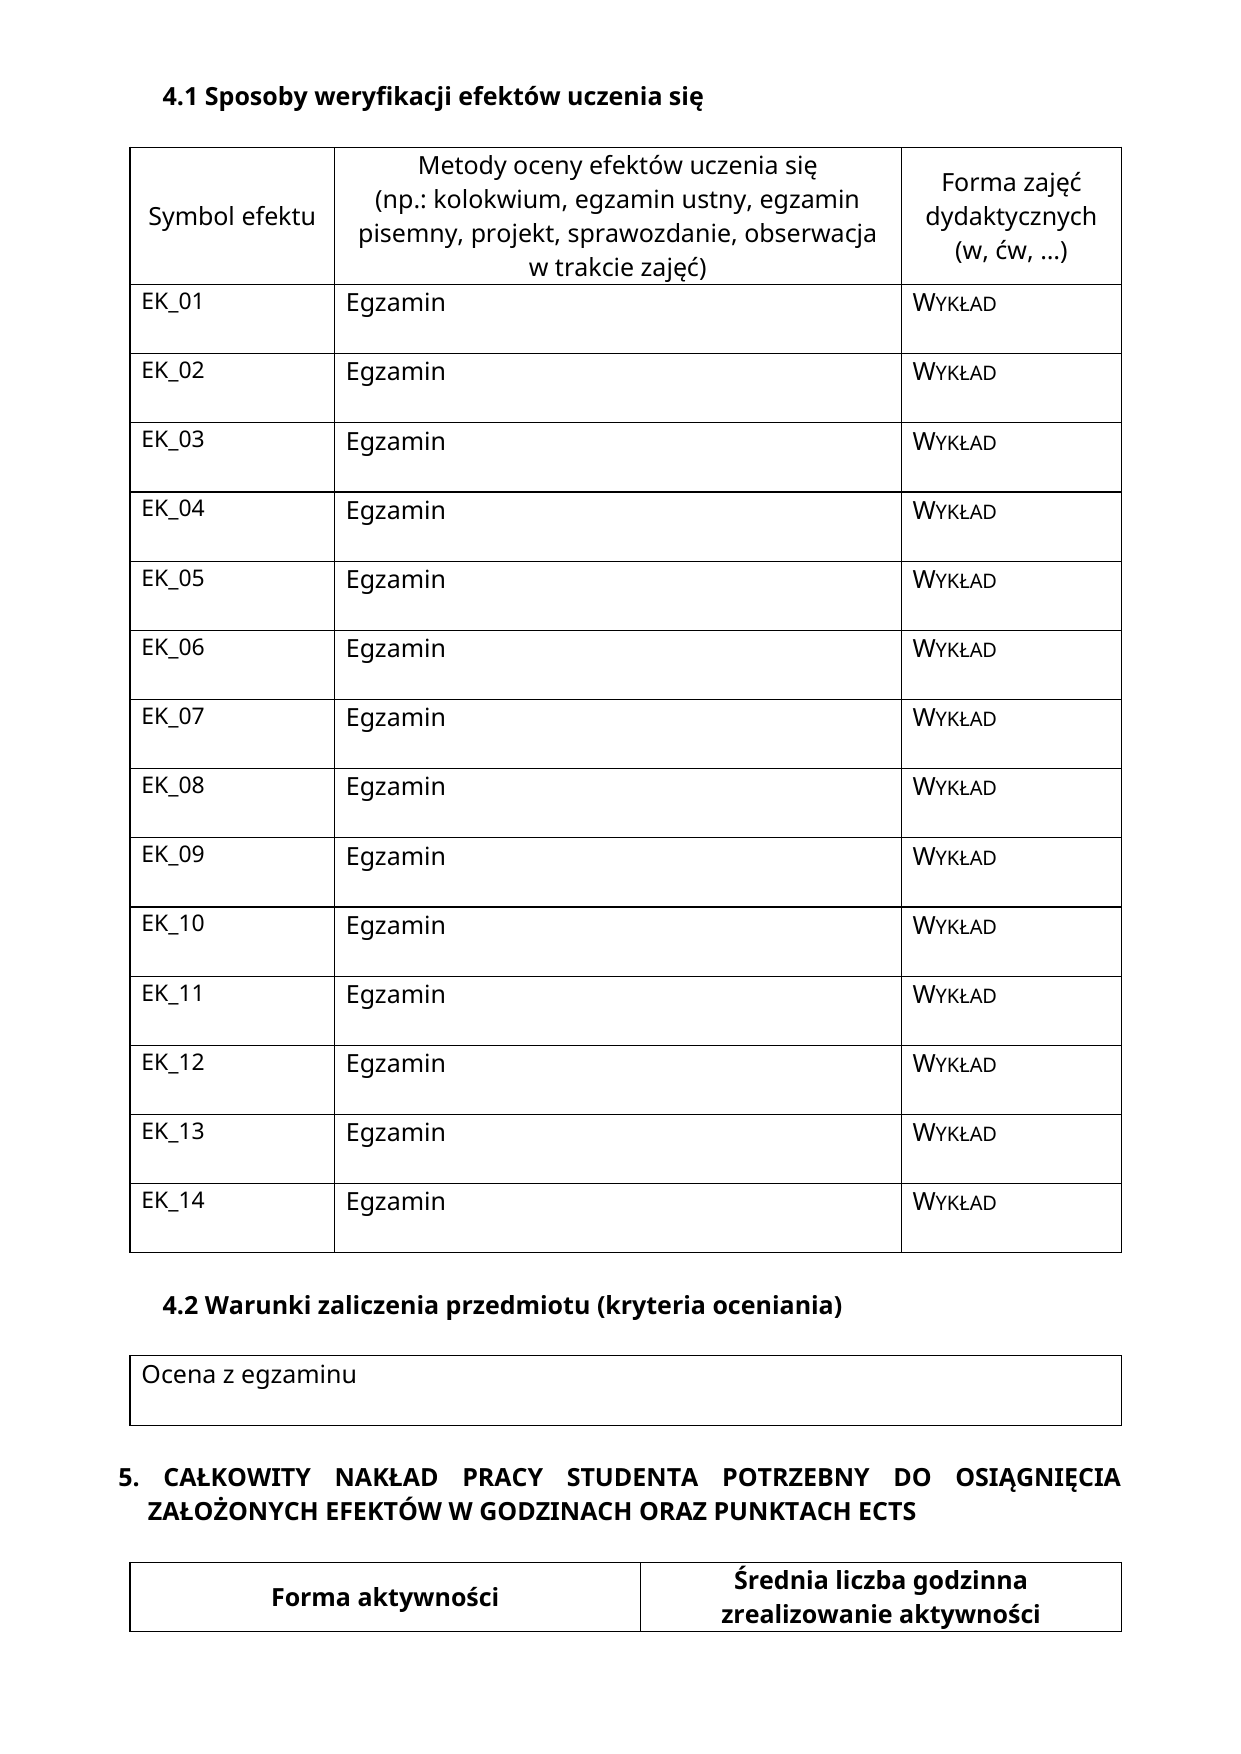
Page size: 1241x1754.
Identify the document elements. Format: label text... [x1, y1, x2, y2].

text 4.2 Warunki zaliczenia przedmiotu (kryteria oceniania) [162, 1287, 1122, 1321]
table_cell Egzamin [335, 1184, 901, 1252]
table_cell EK_08 [131, 769, 334, 837]
table_cell Wykład [902, 977, 1121, 1045]
table_cell Wykład [902, 493, 1121, 561]
table_cell Egzamin [335, 908, 901, 976]
table_cell Egzamin [335, 354, 901, 422]
table_cell EK_14 [131, 1184, 334, 1252]
table_cell EK_11 [131, 977, 334, 1045]
table_header Forma aktywności [131, 1563, 640, 1631]
table_header Ocena z egzaminu [131, 1356, 1121, 1424]
table_cell EK_01 [131, 285, 334, 353]
table_cell EK_05 [131, 562, 334, 630]
table_cell Egzamin [335, 1046, 901, 1114]
table_cell Egzamin [335, 493, 901, 561]
table_cell Egzamin [335, 285, 901, 353]
table_cell Wykład [902, 354, 1121, 422]
table_cell Egzamin [335, 631, 901, 699]
table_header Forma zajęć dydaktycznych (w, ćw, …) [902, 148, 1121, 284]
table_cell EK_06 [131, 631, 334, 699]
table_cell EK_12 [131, 1046, 334, 1114]
table_cell Wykład [902, 908, 1121, 976]
table_cell Wykład [902, 1115, 1121, 1183]
table_cell Wykład [902, 1046, 1121, 1114]
text 4.1 Sposoby weryfikacji efektów uczenia się [162, 78, 1122, 112]
table_cell Wykład [902, 631, 1121, 699]
table_cell EK_02 [131, 354, 334, 422]
table_cell Egzamin [335, 977, 901, 1045]
table_cell Wykład [902, 285, 1121, 353]
table_cell Egzamin [335, 700, 901, 768]
table_cell Egzamin [335, 423, 901, 491]
text 5. CAŁKOWITY NAKŁAD PRACY STUDENTA POTRZEBNY DO OSIĄGNIĘCIA ZAŁOŻONYCH EFEKTÓW W GODZINACH ORAZ PUNKTACH ECTS [118, 1460, 1122, 1528]
table_cell Wykład [902, 769, 1121, 837]
table_cell Egzamin [335, 838, 901, 906]
table_cell Wykład [902, 838, 1121, 906]
table_cell EK_03 [131, 423, 334, 491]
table_header Średnia liczba godzinna zrealizowanie aktywności [641, 1563, 1121, 1631]
table_cell Wykład [902, 423, 1121, 491]
table_header Metody oceny efektów uczenia się (np.: kolokwium, egzamin ustny, egzamin pisemny, projekt, sprawozdanie, obserwacja w trakcie zajęć) [335, 148, 901, 284]
table_cell EK_13 [131, 1115, 334, 1183]
table_cell Wykład [902, 562, 1121, 630]
table_cell EK_07 [131, 700, 334, 768]
table_cell Wykład [902, 1184, 1121, 1252]
table_cell EK_10 [131, 908, 334, 976]
table_header Symbol efektu [131, 148, 334, 284]
table_cell Wykład [902, 700, 1121, 768]
table_cell Egzamin [335, 562, 901, 630]
table_cell EK_09 [131, 838, 334, 906]
table_cell Egzamin [335, 769, 901, 837]
table_cell Egzamin [335, 1115, 901, 1183]
table_cell EK_04 [131, 493, 334, 561]
